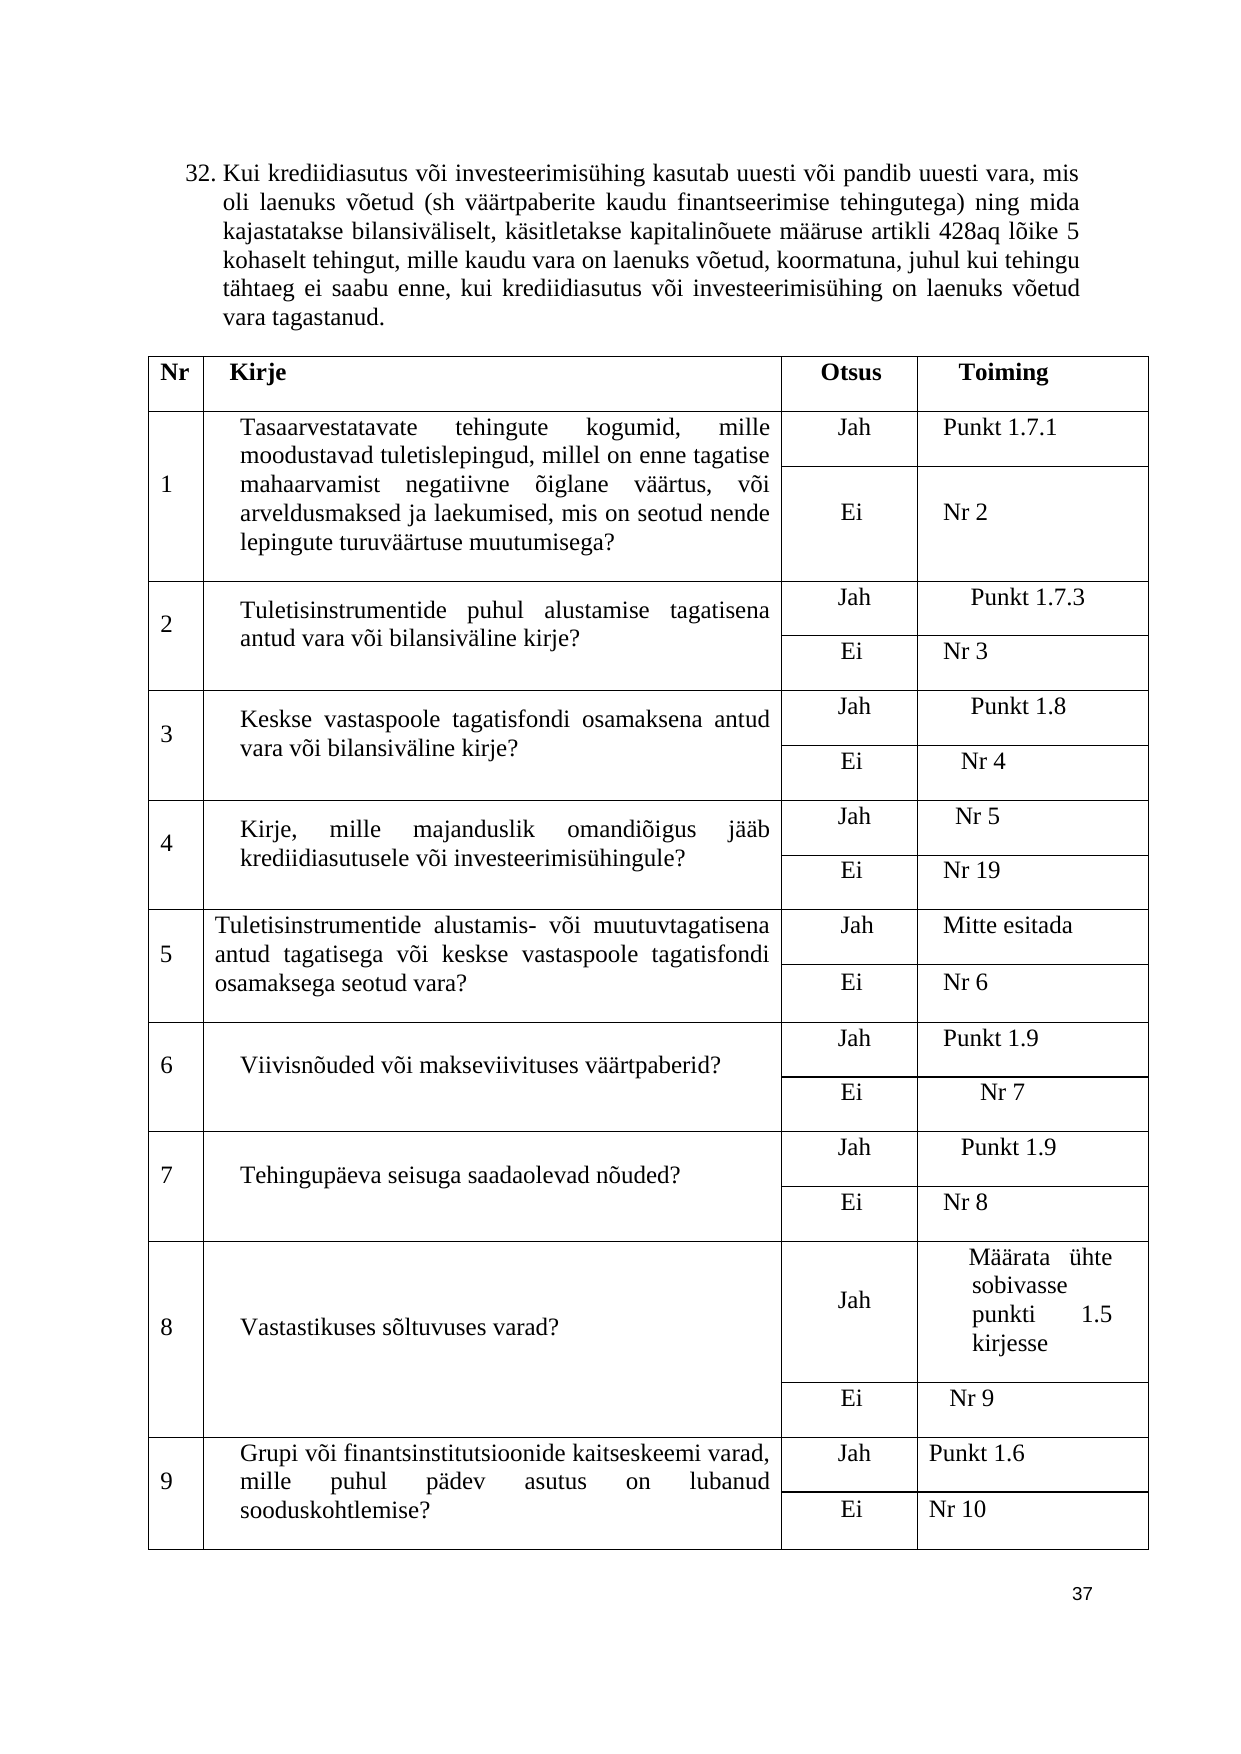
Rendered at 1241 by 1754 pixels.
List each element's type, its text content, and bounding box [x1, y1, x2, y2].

table_cell Ei [782, 856, 917, 909]
table_cell 9 [149, 1438, 203, 1549]
table_cell Ei [782, 1383, 917, 1437]
table_cell Nr 3 [918, 636, 1148, 690]
table_cell Nr 4 [918, 746, 1148, 800]
table_cell Jah [782, 1023, 917, 1076]
table_cell Punkt 1.6 [918, 1438, 1148, 1491]
table_cell Mitte esitada [918, 910, 1148, 964]
table_cell 6 [149, 1023, 203, 1131]
table_cell 5 [149, 910, 203, 1022]
table_cell Kirje, mille majanduslik omandiõigus jääb krediidiasutusele või investeerimisühingule? [204, 801, 781, 909]
table_cell 2 [149, 582, 203, 690]
table_cell Nr 5 [918, 801, 1148, 854]
table_header Otsus [782, 357, 917, 411]
table_cell Nr 9 [918, 1383, 1148, 1437]
table_cell Punkt 1.9 [918, 1023, 1148, 1076]
table_cell Ei [782, 746, 917, 800]
table_cell Nr 2 [918, 467, 1148, 581]
table_cell Jah [782, 412, 917, 466]
table_cell 4 [149, 801, 203, 909]
table_header Kirje [204, 357, 781, 411]
table_cell Tuletisinstrumentide puhul alustamise tagatisena antud vara või bilansiväline kirje? [204, 582, 781, 690]
table_cell Jah [782, 801, 917, 854]
table_cell Jah [782, 691, 917, 745]
table_header Toiming [918, 357, 1148, 411]
table_cell Punkt 1.7.3 [918, 582, 1148, 635]
table_cell Ei [782, 1187, 917, 1241]
table_cell Keskse vastaspoole tagatisfondi osamaksena antud vara või bilansiväline kirje? [204, 691, 781, 800]
table_cell 1 [149, 412, 203, 581]
table_cell Viivisnõuded või makseviivituses väärtpaberid? [204, 1023, 781, 1131]
list Kui krediidiasutus või investeerimisühing kasutab uuesti või pandib uuesti vara, mis oli laenuks võetud (sh väärtpaberite kaudu finantseerimise tehingutega) ning mida kajastatakse bilansiväliselt, käsitletakse kapitalinõuete määruse artikli 428aq lõike 5 kohaselt tehingut, mille kaudu vara on laenuks võetud, koormatuna, juhul kui tehingu tähtaeg ei saabu enne, kui krediidiasutus või investeerimisühing on laenuks võetud vara tagastanud. [185, 158, 1081, 331]
table_cell Ei [782, 1493, 917, 1549]
table_cell Jah [782, 582, 917, 635]
table_cell Nr 10 [918, 1493, 1148, 1549]
table_cell Nr 19 [918, 856, 1148, 909]
table_cell Nr 6 [918, 965, 1148, 1022]
table_cell Tasaarvestatavate tehingute kogumid, mille moodustavad tuletislepingud, millel on enne tagatise mahaarvamist negatiivne õiglane väärtus, või arveldusmaksed ja laekumised, mis on seotud nende lepingute turuväärtuse muutumisega? [204, 412, 781, 581]
table_cell Punkt 1.7.1 [918, 412, 1148, 466]
table_cell Jah [782, 1132, 917, 1186]
table_cell Ei [782, 965, 917, 1022]
table_header Nr [149, 357, 203, 411]
table_cell Punkt 1.8 [918, 691, 1148, 745]
table_cell 7 [149, 1132, 203, 1241]
table_cell Nr 7 [918, 1078, 1148, 1131]
table_cell Jah [782, 1438, 917, 1491]
table_cell Ei [782, 1078, 917, 1131]
table_cell Jah [782, 910, 917, 964]
table_cell Vastastikuses sõltuvuses varad? [204, 1242, 781, 1437]
table_cell Tehingupäeva seisuga saadaolevad nõuded? [204, 1132, 781, 1241]
table_cell 3 [149, 691, 203, 800]
table_cell Ei [782, 467, 917, 581]
table_cell Nr 8 [918, 1187, 1148, 1241]
table_cell Määrata ühte sobivasse punkti 1.5 kirjesse [918, 1242, 1148, 1382]
table_cell 8 [149, 1242, 203, 1437]
table_cell Punkt 1.9 [918, 1132, 1148, 1186]
table_cell Jah [782, 1242, 917, 1382]
table_cell Tuletisinstrumentide alustamis- või muutuvtagatisena antud tagatisega või keskse vastaspoole tagatisfondi osamaksega seotud vara? [204, 910, 781, 1022]
table_cell Ei [782, 636, 917, 690]
table_cell Grupi või finantsinstitutsioonide kaitseskeemi varad, mille puhul pädev asutus on lubanud sooduskohtlemise? [204, 1438, 781, 1549]
